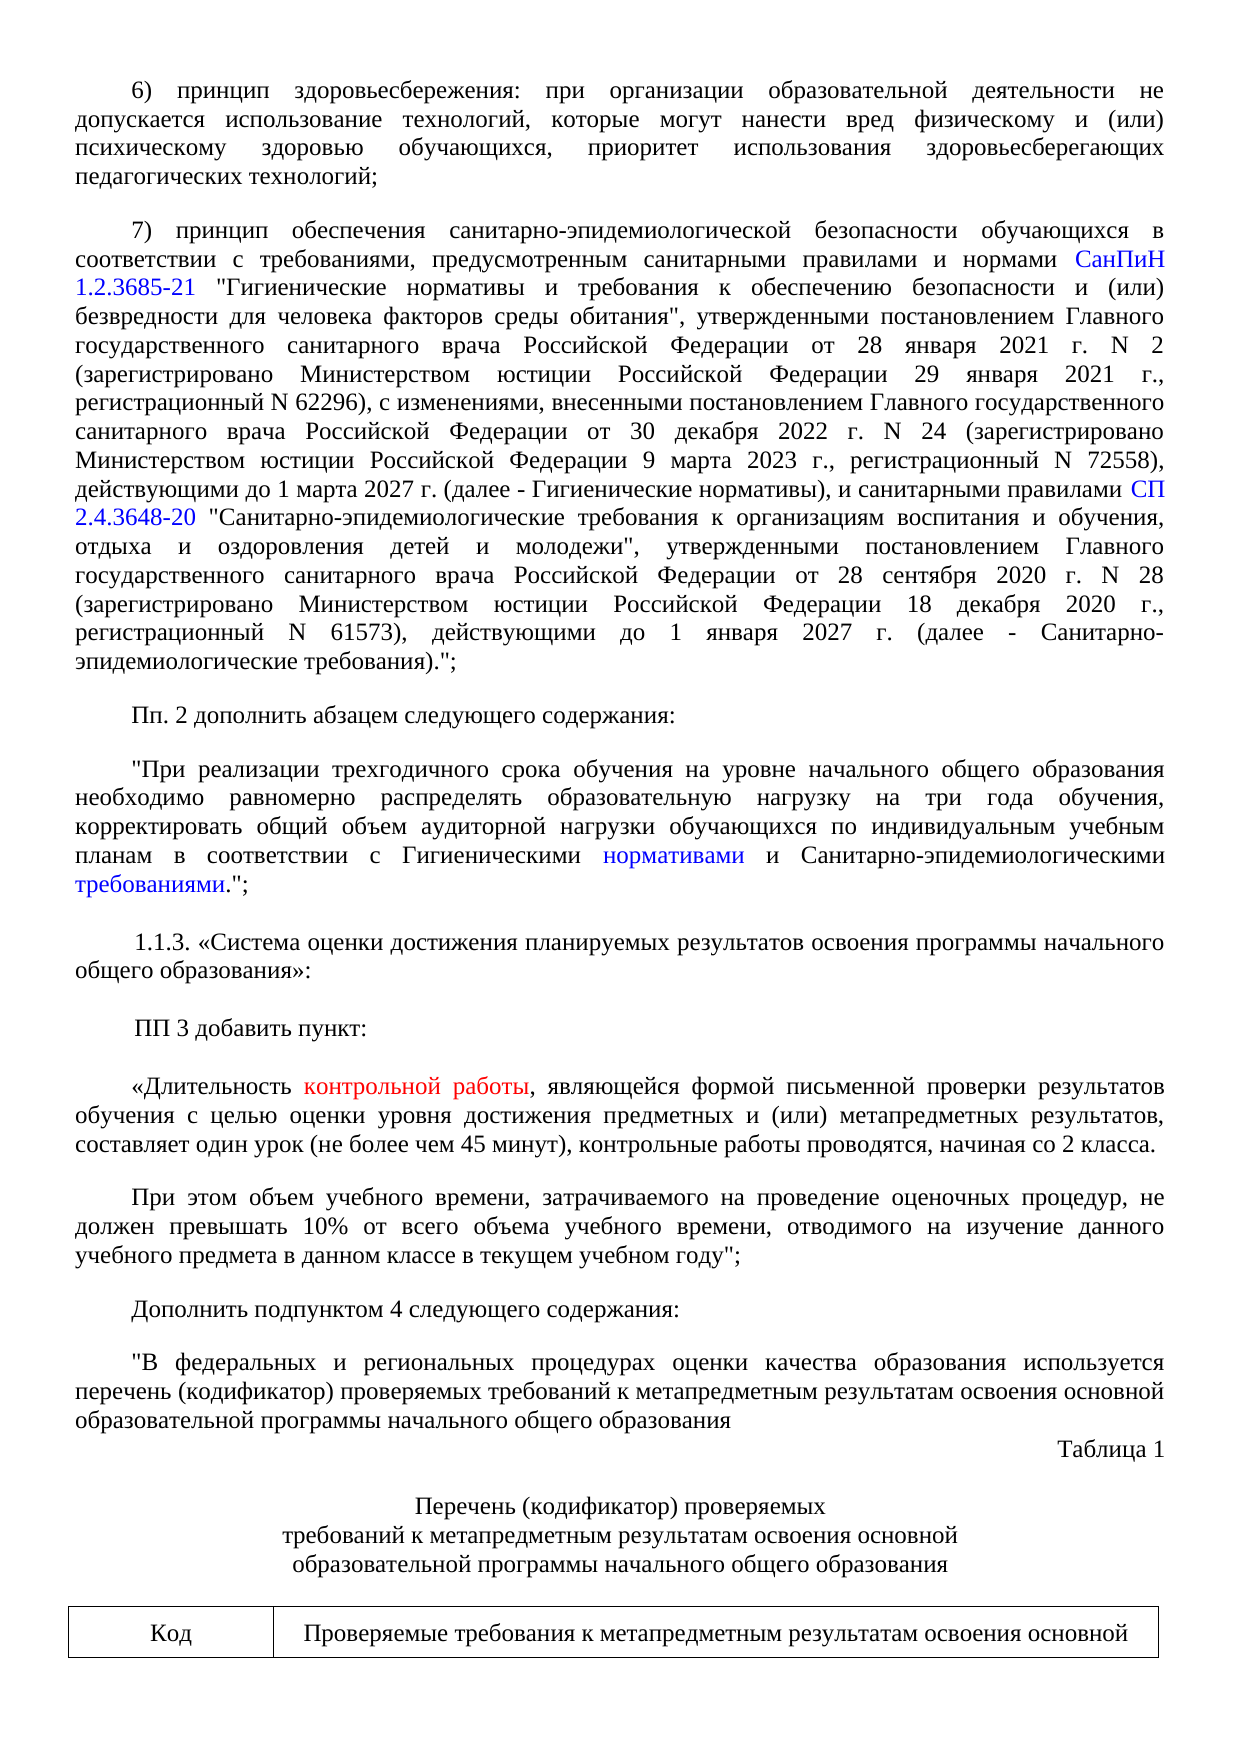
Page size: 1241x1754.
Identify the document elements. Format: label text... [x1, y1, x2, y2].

text Пп. 2 дополнить абзацем следующего содержания: [75, 700, 1165, 729]
text требований к метапредметным результатам освоения основной [75, 1520, 1165, 1549]
text «Длительность контрольной работы, являющейся формой письменной проверки результатов обучения с целью оценки уровня достижения предметных и (или) метапредметных результатов, составляет один урок (не более чем 45 минут), контрольные работы проводятся, начиная со 2 класса. [75, 1071, 1165, 1157]
text Таблица 1 [75, 1434, 1165, 1462]
text "При реализации трехгодичного срока обучения на уровне начального общего образования необходимо равномерно распределять образовательную нагрузку на три года обучения, корректировать общий объем аудиторной нагрузки обучающихся по индивидуальным учебным планам в соответствии с Гигиеническими нормативами и Санитарно-эпидемиологическими требованиями."; [75, 754, 1165, 897]
text 6) принцип здоровьесбережения: при организации образовательной деятельности не допускается использование технологий, которые могут нанести вред физическому и (или) психическому здоровью обучающихся, приоритет использования здоровьесберегающих педагогических технологий; [75, 75, 1165, 190]
text 1.1.3. «Система оценки достижения планируемых результатов освоения программы начального общего образования»: [75, 927, 1165, 984]
text ПП 3 добавить пункт: [75, 1013, 1165, 1042]
text 7) принцип обеспечения санитарно-эпидемиологической безопасности обучающихся в соответствии с требованиями, предусмотренным санитарными правилами и нормами СанПиН 1.2.3685-21 "Гигиенические нормативы и требования к обеспечению безопасности и (или) безвредности для человека факторов среды обитания", утвержденными постановлением Главного государственного санитарного врача Российской Федерации от 28 января 2021 г. N 2 (зарегистрировано Министерством юстиции Российской Федерации 29 января 2021 г., регистрационный N 62296), с изменениями, внесенными постановлением Главного государственного санитарного врача Российской Федерации от 30 декабря 2022 г. N 24 (зарегистрировано Министерством юстиции Российской Федерации 9 марта 2023 г., регистрационный N 72558), действующими до 1 марта 2027 г. (далее - Гигиенические нормативы), и санитарными правилами СП 2.4.3648-20 "Санитарно-эпидемиологические требования к организациям воспитания и обучения, отдыха и оздоровления детей и молодежи", утвержденными постановлением Главного государственного санитарного врача Российской Федерации от 28 сентября 2020 г. N 28 (зарегистрировано Министерством юстиции Российской Федерации 18 декабря 2020 г., регистрационный N 61573), действующими до 1 января 2027 г. (далее - Санитарно-эпидемиологические требования)."; [75, 215, 1165, 675]
text Дополнить подпунктом 4 следующего содержания: [75, 1294, 1165, 1322]
text образовательной программы начального общего образования [75, 1549, 1165, 1577]
text Перечень (кодификатор) проверяемых [75, 1491, 1165, 1520]
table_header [274, 1607, 1158, 1657]
text При этом объем учебного времени, затрачиваемого на проведение оценочных процедур, не должен превышать 10% от всего объема учебного времени, отводимого на изучение данного учебного предмета в данном классе в текущем учебном году"; [75, 1182, 1165, 1269]
text "В федеральных и региональных процедурах оценки качества образования используется перечень (кодификатор) проверяемых требований к метапредметным результатам освоения основной образовательной программы начального общего образования [75, 1347, 1165, 1434]
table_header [69, 1607, 273, 1657]
